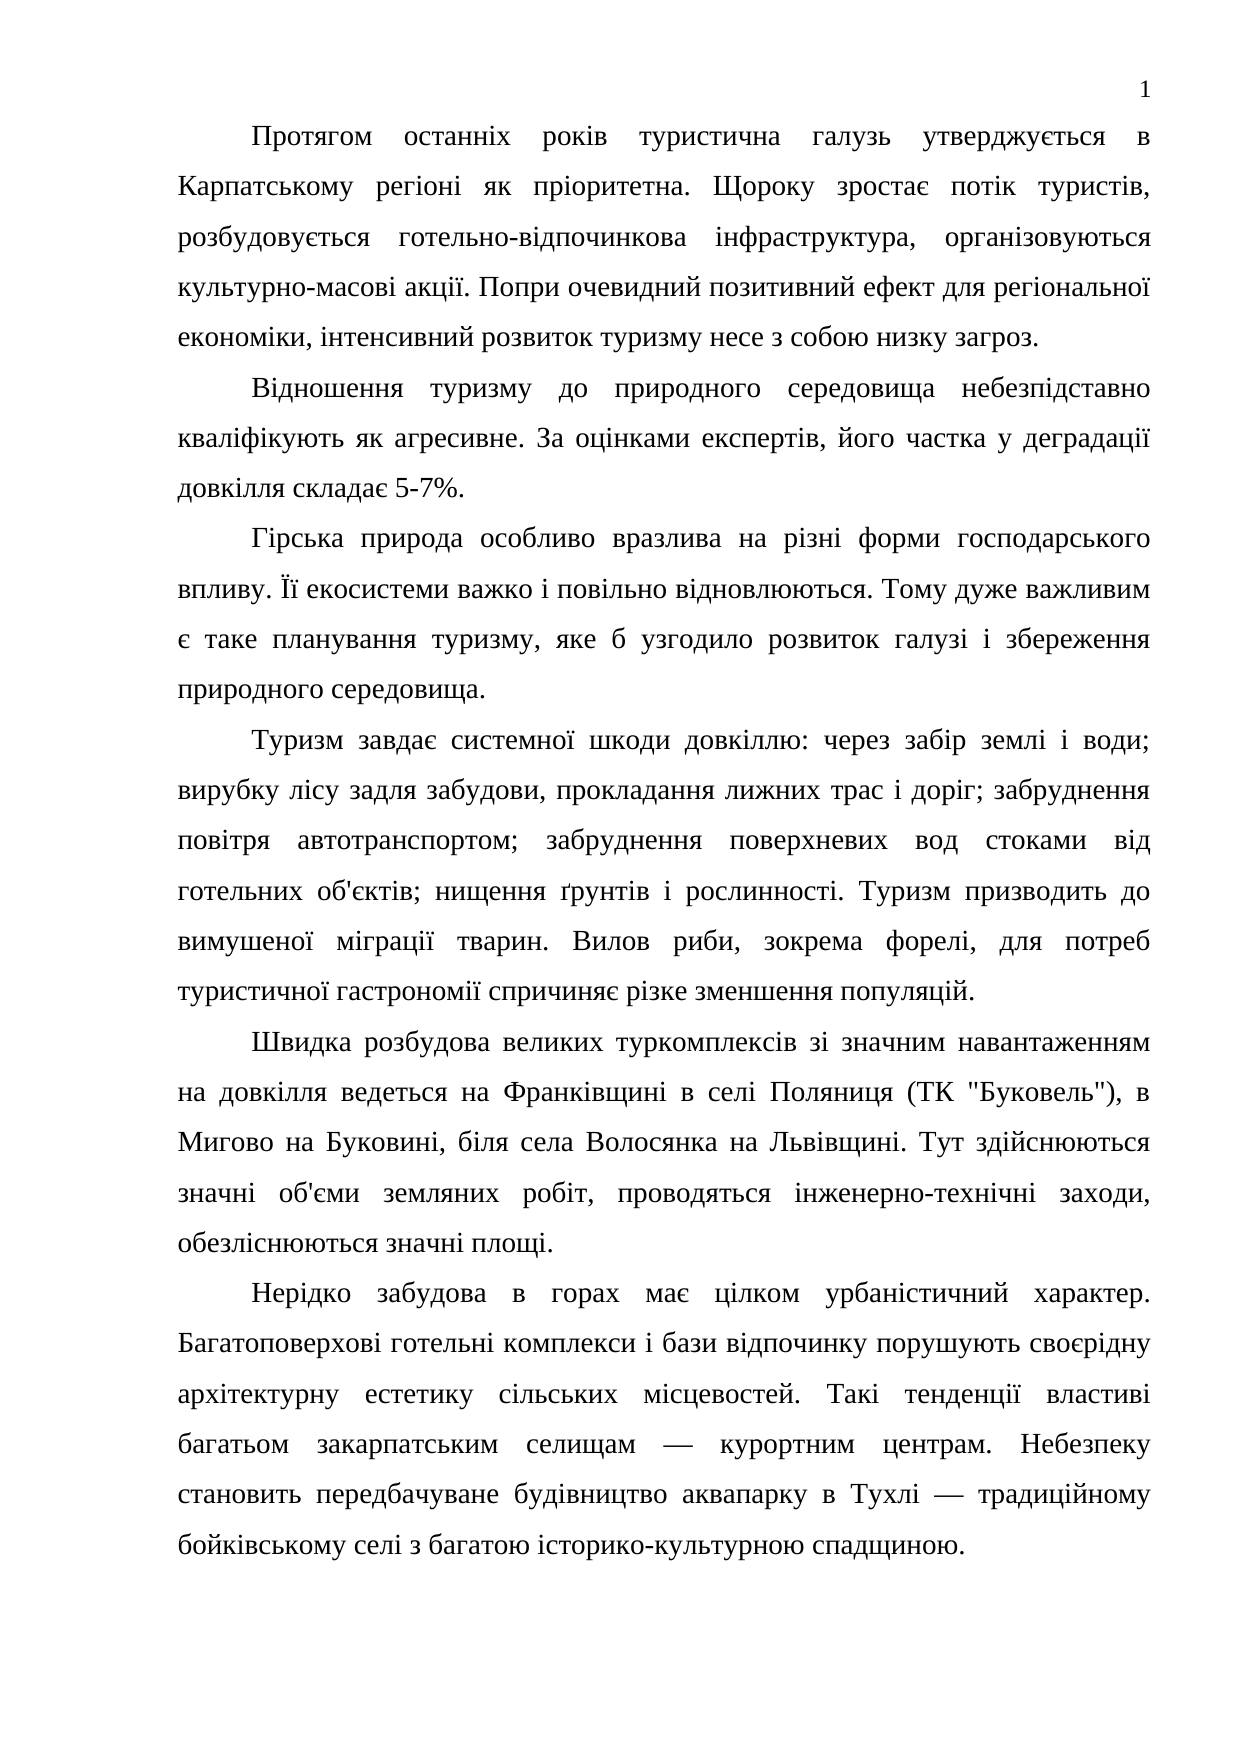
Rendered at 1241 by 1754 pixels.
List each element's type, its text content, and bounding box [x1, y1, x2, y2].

text Нерідко забудова в горах має цілком урбаністичний характер. Багатоповерхові готельні комплекси і бази відпочинку порушують своєрідну архітектурну естетику сільських місцевостей. Такі тенденції властиві багатьом закарпатським селищам — курортним центрам. Небезпеку становить передбачуване будівництво аквапарку в Тухлі — традиційному бойківському селі з багатою історико-культурною спадщиною. [177, 1275, 1152, 1560]
text Відношення туризму до природного середовища небезпідставно кваліфікують як агресивне. За оцінками експертів, його частка у деградації довкілля складає 5-7%. [177, 370, 1152, 504]
text Гірська природа особливо вразлива на різні форми господарського впливу. Її екосистеми важко і повільно відновлюються. Тому дуже важливим є таке планування туризму, яке б узгодило розвиток галузі і збереження природного середовища. [177, 521, 1152, 705]
text Швидка розбудова великих туркомплексів зі значним навантаженням на довкілля ведеться на Франківщині в селі Поляниця (ТК "Буковель"), в Мигово на Буковині, біля села Волосянка на Львівщині. Тут здійснюються значні об'єми земляних робіт, проводяться інженерно-технічні заходи, обезліснюються значні площі. [177, 1024, 1152, 1258]
text Туризм завдає системної шкоди довкіллю: через забір землі і води; вирубку лісу задля забудови, прокладання лижних трас і доріг; забруднення повітря автотранспортом; забруднення поверхневих вод стоками від готельних об'єктів; нищення ґрунтів і рослинності. Туризм призводить до вимушеної міграції тварин. Вилов риби, зокрема форелі, для потреб туристичної гастрономії спричиняє різке зменшення популяцій. [177, 722, 1152, 1007]
text Протягом останніх років туристична галузь утверджується в Карпатському регіоні як пріоритетна. Щороку зростає потік туристів, розбудовується готельно-відпочинкова інфраструктура, організовуються культурно-масові акції. Попри очевидний позитивний ефект для регіональної економіки, інтенсивний розвиток туризму несе з собою низку загроз. [177, 118, 1152, 353]
